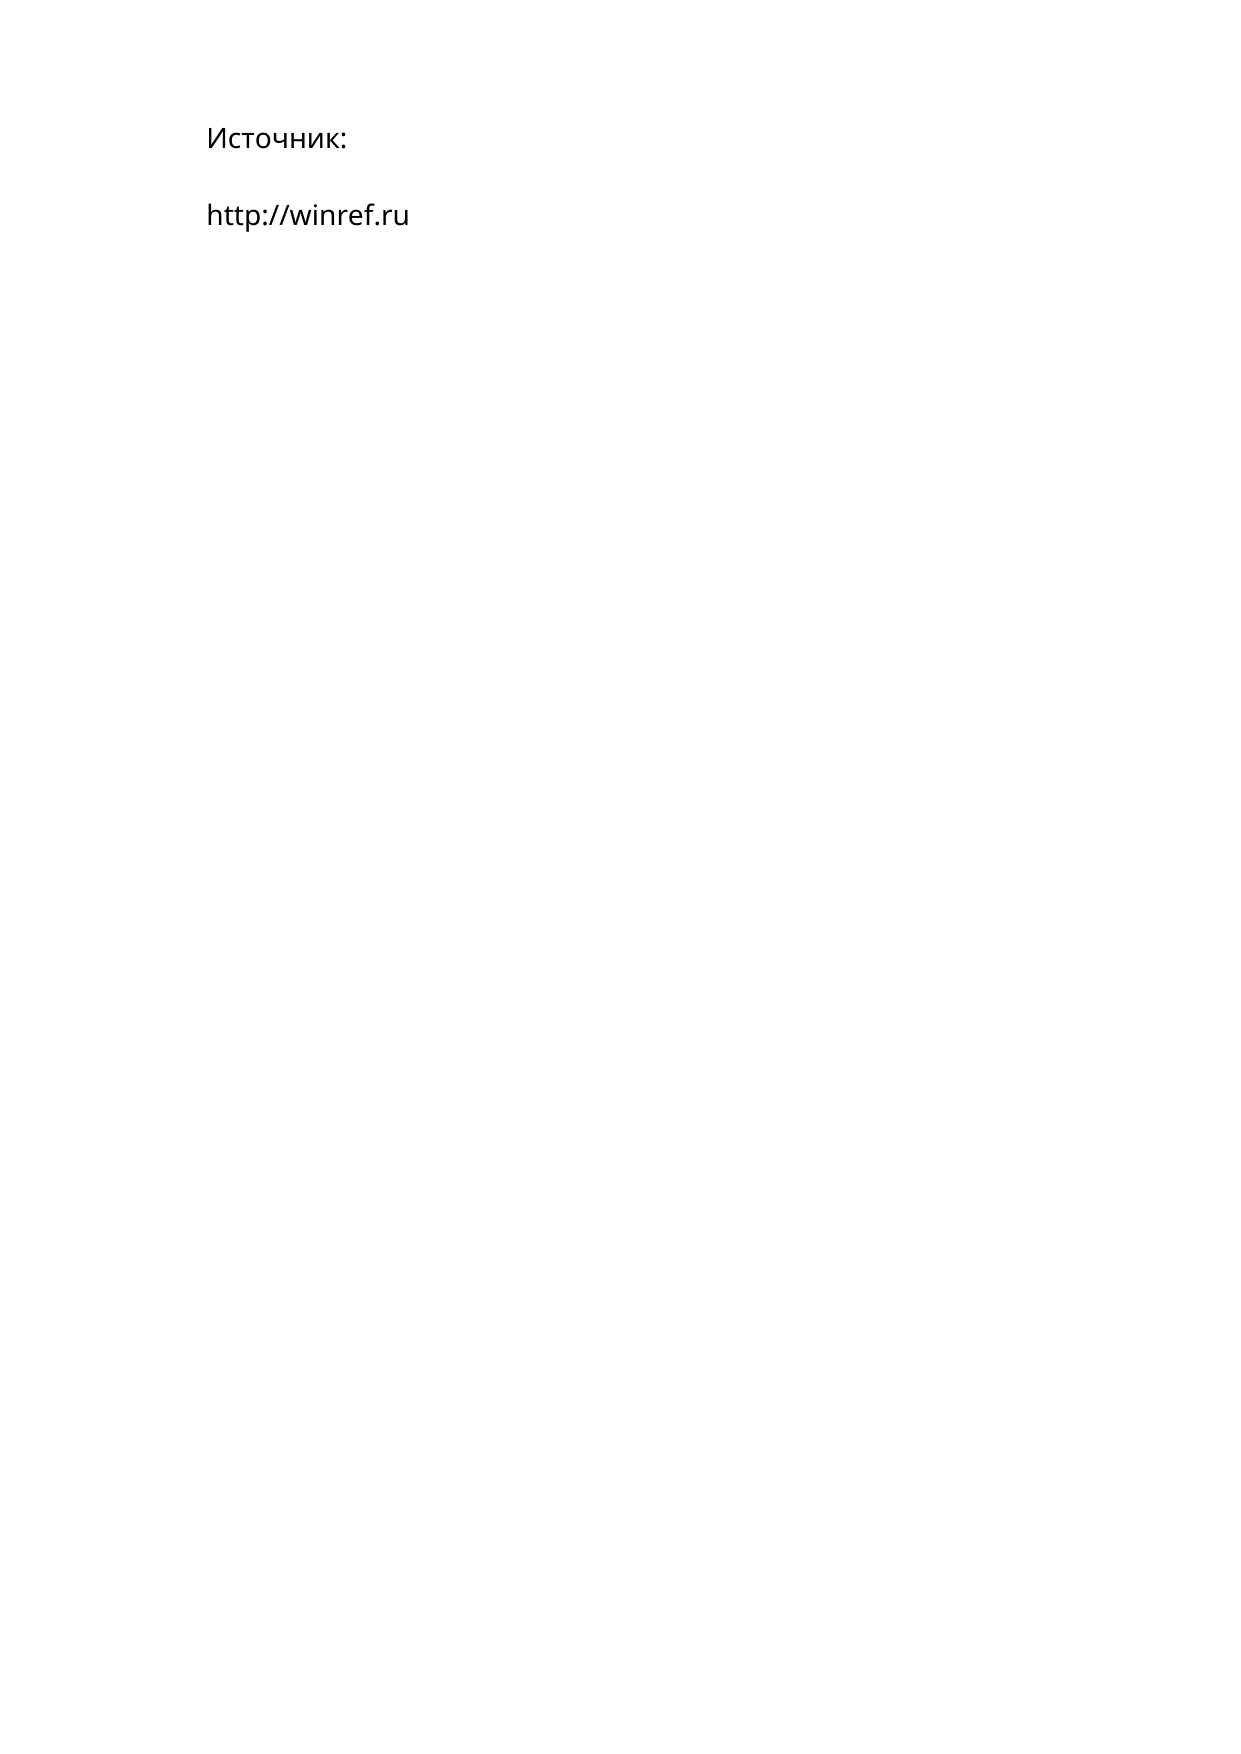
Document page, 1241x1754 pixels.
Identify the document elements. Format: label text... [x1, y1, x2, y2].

text Источник: [150, 118, 1152, 156]
text http://winref.ru [150, 195, 1152, 233]
